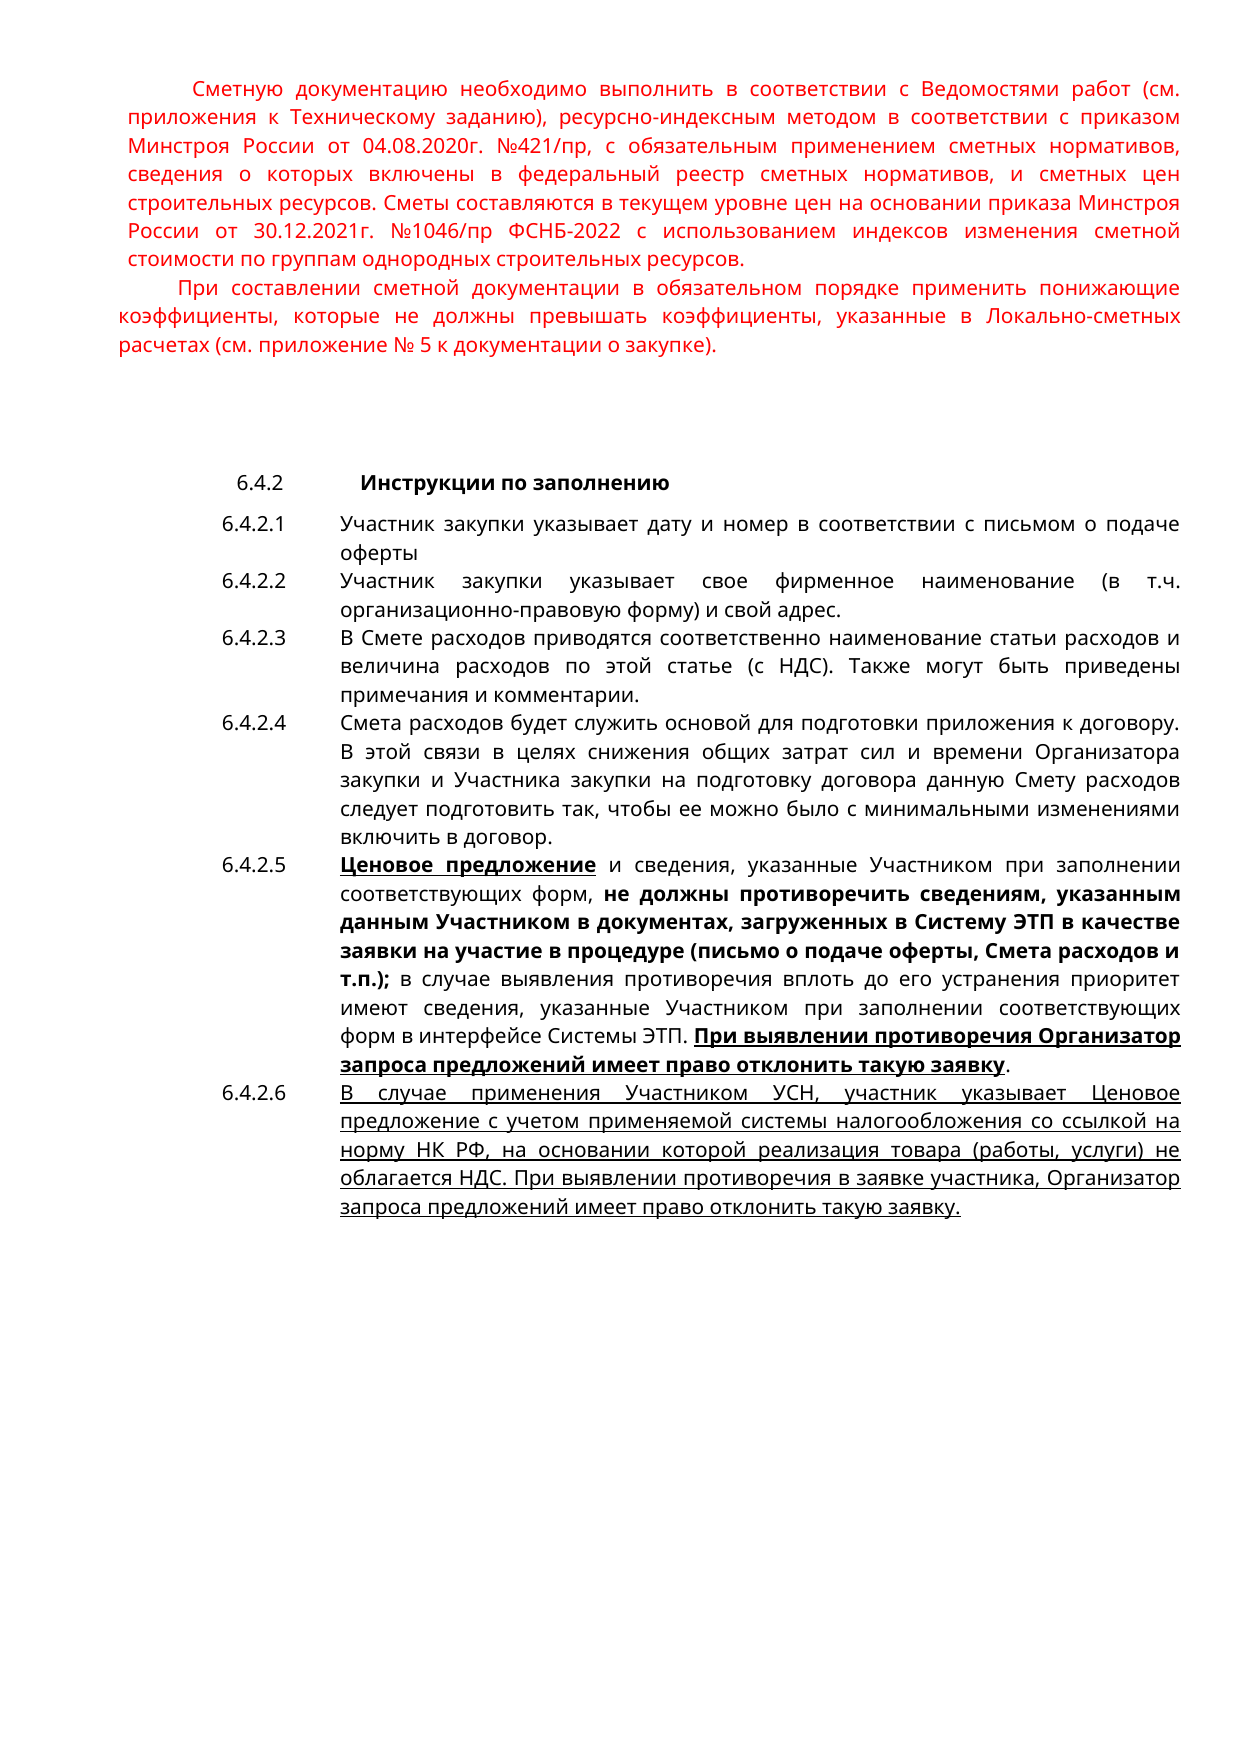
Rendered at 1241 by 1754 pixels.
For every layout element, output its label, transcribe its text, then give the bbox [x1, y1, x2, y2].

list Участник закупки указывает дату и номер в соответствии с письмом о подаче оферты [222, 509, 1181, 566]
list В случае применения Участником УСН, участник указывает Ценовое предложение с учетом применяемой системы налогообложения со ссылкой на норму НК РФ, на основании которой реализация товара (работы, услуги) не облагается НДС. При выявлении противоречия в заявке участника, Организатор запроса предложений имеет право отклонить такую заявку. [222, 1078, 1181, 1220]
text При составлении сметной документации в обязательном порядке применить понижающие коэффициенты, которые не должны превышать коэффициенты, указанные в Локально-сметных расчетах (см. приложение № 5 к документации о закупке). [118, 273, 1181, 358]
list Инструкции по заполнению [236, 468, 1181, 497]
list Ценовое предложение и сведения, указанные Участником при заполнении соответствующих форм, не должны противоречить сведениям, указанным данным Участником в документах, загруженных в Систему ЭТП в качестве заявки на участие в процедуре (письмо о подаче оферты, Смета расходов и т.п.); в случае выявления противоречия вплоть до его устранения приоритет имеют сведения, указанные Участником при заполнении соответствующих форм в интерфейсе Системы ЭТП. При выявлении противоречия Организатор запроса предложений имеет право отклонить такую заявку. [222, 851, 1181, 1078]
text Сметную документацию необходимо выполнить в соответствии с Ведомостями работ (см. приложения к Техническому заданию), ресурсно-индексным методом в соответствии с приказом Минстроя России от 04.08.2020г. №421/пр, с обязательным применением сметных нормативов, сведения о которых включены в федеральный реестр сметных нормативов, и сметных цен строительных ресурсов. Сметы составляются в текущем уровне цен на основании приказа Минстроя России от 30.12.2021г. №1046/пр ФСНБ-2022 с использованием индексов изменения сметной стоимости по группам однородных строительных ресурсов. [127, 74, 1181, 273]
list В Смете расходов приводятся соответственно наименование статьи расходов и величина расходов по этой статье (с НДС). Также могут быть приведены примечания и комментарии. [222, 623, 1181, 708]
list Смета расходов будет служить основой для подготовки приложения к договору. В этой связи в целях снижения общих затрат сил и времени Организатора закупки и Участника закупки на подготовку договора данную Смету расходов следует подготовить так, чтобы ее можно было с минимальными изменениями включить в договор. [222, 708, 1181, 851]
list Участник закупки указывает свое фирменное наименование (в т.ч. организационно-правовую форму) и свой адрес. [222, 566, 1181, 623]
